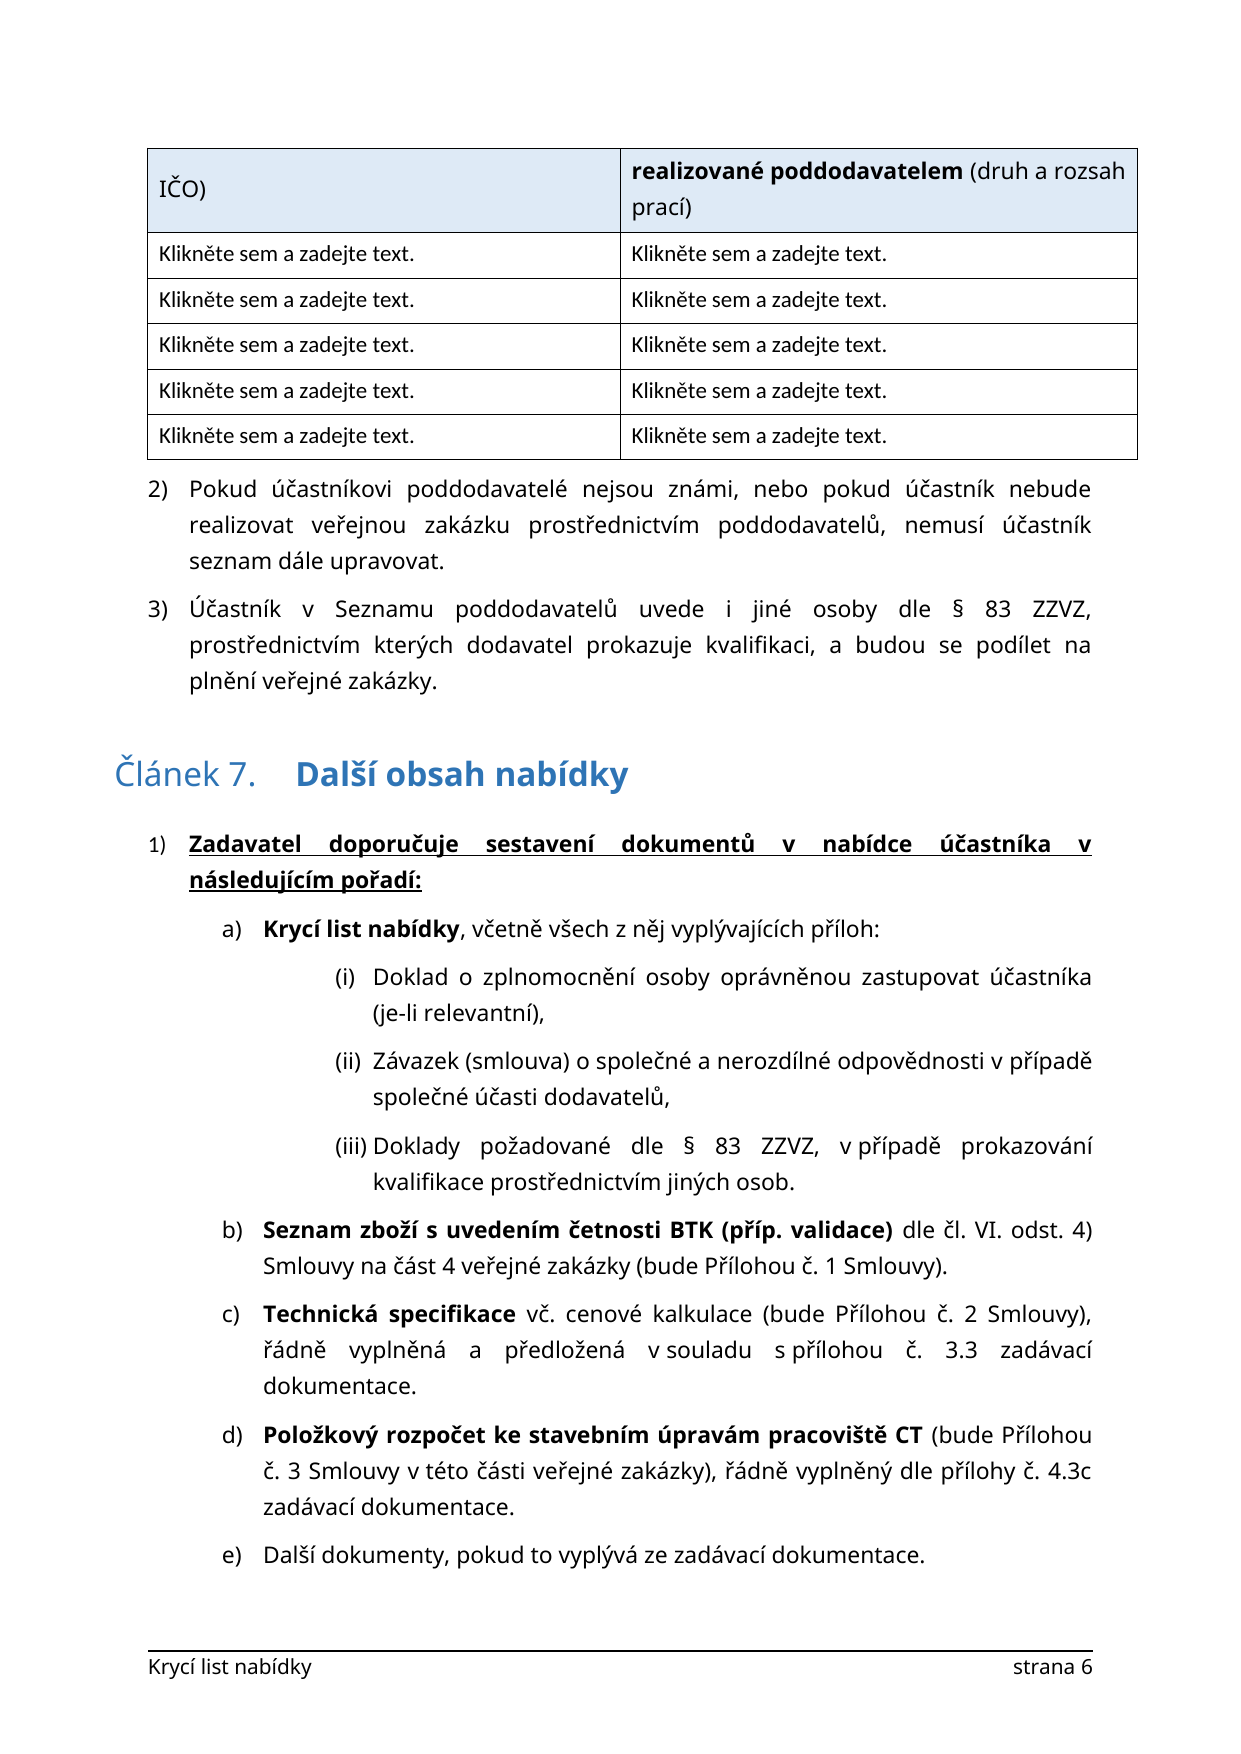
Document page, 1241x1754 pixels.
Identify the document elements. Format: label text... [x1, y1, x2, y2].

list Další dokumenty, pokud to vyplývá ze zadávací dokumentace. [222, 1539, 1093, 1570]
list Technická specifikace vč. cenové kalkulace (bude Přílohou č. 2 Smlouvy), řádně vyplněná a předložená v souladu s přílohou č. 3.3 zadávací dokumentace. [222, 1298, 1093, 1402]
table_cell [621, 149, 1137, 232]
list Účastník v Seznamu poddodavatelů uvede i jiné osoby dle § 83 ZZVZ, prostřednictvím kterých dodavatel prokazuje kvalifikaci, a budou se podílet na plnění veřejné zakázky. [148, 593, 1093, 696]
list Doklad o zplnomocnění osoby oprávněnou zastupovat účastníka (je-li relevantní), [335, 961, 1093, 1028]
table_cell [148, 149, 620, 232]
list Zadavatel doporučuje sestavení dokumentů v nabídce účastníka v následujícím pořadí: [148, 828, 1093, 895]
list Seznam zboží s uvedením četnosti BTK (příp. validace) dle čl. VI. odst. 4) Smlouvy na část 4 veřejné zakázky (bude Přílohou č. 1 Smlouvy). [222, 1214, 1093, 1281]
list Krycí list nabídky, včetně všech z něj vyplývajících příloh: [222, 912, 1093, 944]
list Pokud účastníkovi poddodavatelé nejsou známi, nebo pokud účastník nebude realizovat veřejnou zakázku prostřednictvím poddodavatelů, nemusí účastník seznam dále upravovat. [148, 473, 1093, 576]
list Položkový rozpočet ke stavebním úpravám pracoviště CT (bude Přílohou č. 3 Smlouvy v této části veřejné zakázky), řádně vyplněný dle přílohy č. 4.3c zadávací dokumentace. [222, 1419, 1093, 1522]
subtitle Další obsah nabídky [185, 751, 1093, 796]
list Závazek (smlouva) o společné a nerozdílné odpovědnosti v případě společné účasti dodavatelů, [335, 1045, 1093, 1112]
list Doklady požadované dle § 83 ZZVZ, v případě prokazování kvalifikace prostřednictvím jiných osob. [335, 1130, 1093, 1197]
